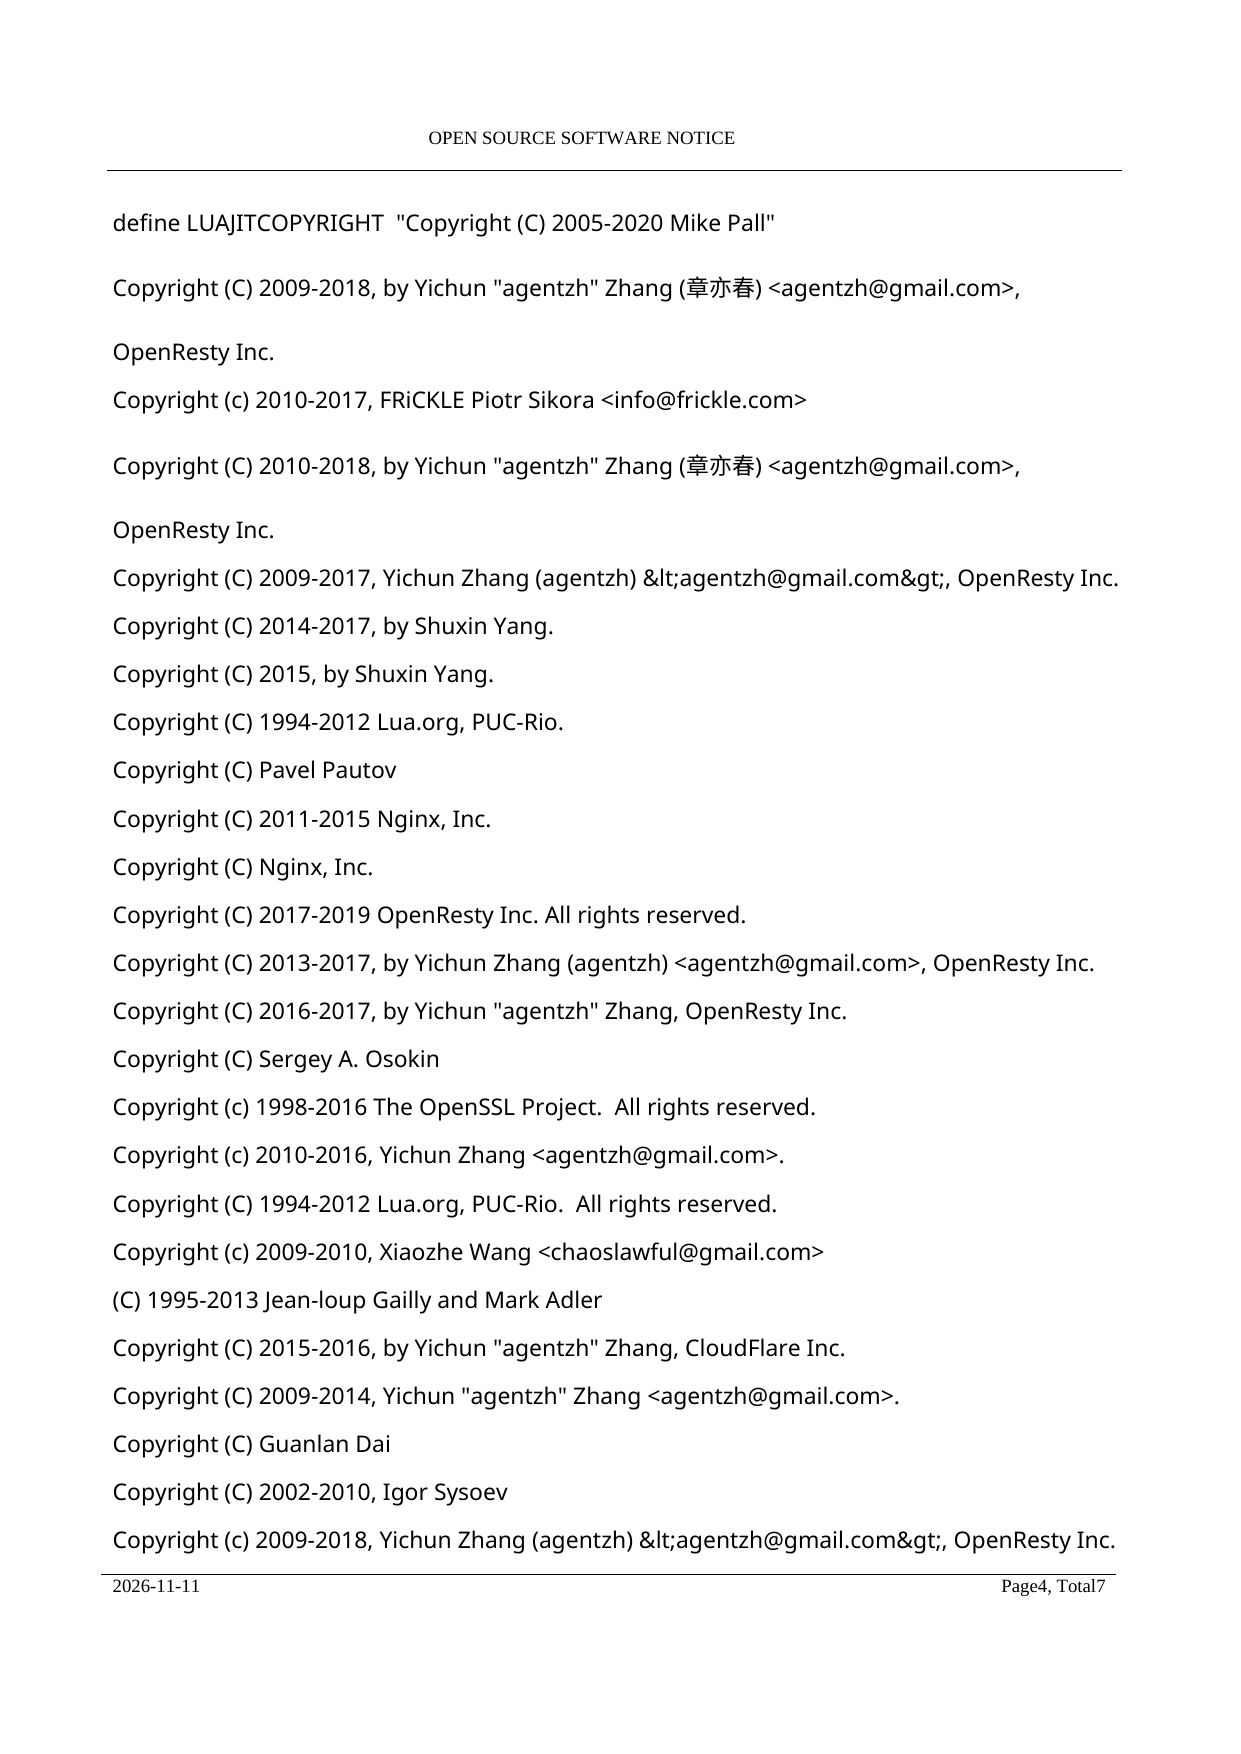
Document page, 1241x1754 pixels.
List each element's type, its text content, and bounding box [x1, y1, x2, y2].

text Copyright (C) 2010-2018, by Yichun "agentzh" Zhang (章亦春) <agentzh@gmail.com>, OpenResty Inc. [112, 432, 1128, 546]
text Copyright (C) 2009-2014, Yichun "agentzh" Zhang <agentzh@gmail.com>. [112, 1379, 1128, 1412]
text Copyright (C) 2002-2010, Igor Sysoev [112, 1476, 1128, 1508]
text Copyright (C) Nginx, Inc. [112, 850, 1128, 883]
text Copyright (C) 2009-2018, by Yichun "agentzh" Zhang (章亦春) <agentzh@gmail.com>, OpenResty Inc. [112, 254, 1128, 368]
text Copyright (C) 2015-2016, by Yichun "agentzh" Zhang, CloudFlare Inc. [112, 1331, 1128, 1364]
text Copyright (C) Sergey A. Osokin [112, 1043, 1128, 1075]
text (C) 1995-2013 Jean-loup Gailly and Mark Adler [112, 1283, 1128, 1316]
text Copyright (C) 1994-2012 Lua.org, PUC-Rio. [112, 706, 1128, 738]
text Copyright (c) 2009-2018, Yichun Zhang (agentzh) &lt;agentzh@gmail.com&gt;, OpenResty Inc. [112, 1524, 1128, 1556]
text Copyright (C) 2009-2017, Yichun Zhang (agentzh) &lt;agentzh@gmail.com&gt;, OpenResty Inc. [112, 561, 1128, 594]
text Copyright (C) 2013-2017, by Yichun Zhang (agentzh) <agentzh@gmail.com>, OpenResty Inc. [112, 946, 1128, 979]
text Copyright (C) Guanlan Dai [112, 1428, 1128, 1460]
text Copyright (C) 2017-2019 OpenResty Inc. All rights reserved. [112, 898, 1128, 931]
text Copyright (C) 1994-2012 Lua.org, PUC-Rio. All rights reserved. [112, 1187, 1128, 1219]
text Copyright (C) 2014-2017, by Shuxin Yang. [112, 609, 1128, 642]
text Copyright (c) 2009-2010, Xiaozhe Wang <chaoslawful@gmail.com> [112, 1235, 1128, 1268]
text Copyright (c) 2010-2016, Yichun Zhang <agentzh@gmail.com>. [112, 1139, 1128, 1171]
text Copyright (c) 1998-2016 The OpenSSL Project. All rights reserved. [112, 1091, 1128, 1123]
text Copyright (C) Pavel Pautov [112, 754, 1128, 786]
text Copyright (C) 2016-2017, by Yichun "agentzh" Zhang, OpenResty Inc. [112, 994, 1128, 1027]
text define LUAJITCOPYRIGHT "Copyright (C) 2005-2020 Mike Pall" [112, 206, 1128, 239]
text Copyright (c) 2010-2017, FRiCKLE Piotr Sikora <info@frickle.com> [112, 384, 1128, 416]
text Copyright (C) 2011-2015 Nginx, Inc. [112, 802, 1128, 834]
text Copyright (C) 2015, by Shuxin Yang. [112, 658, 1128, 690]
